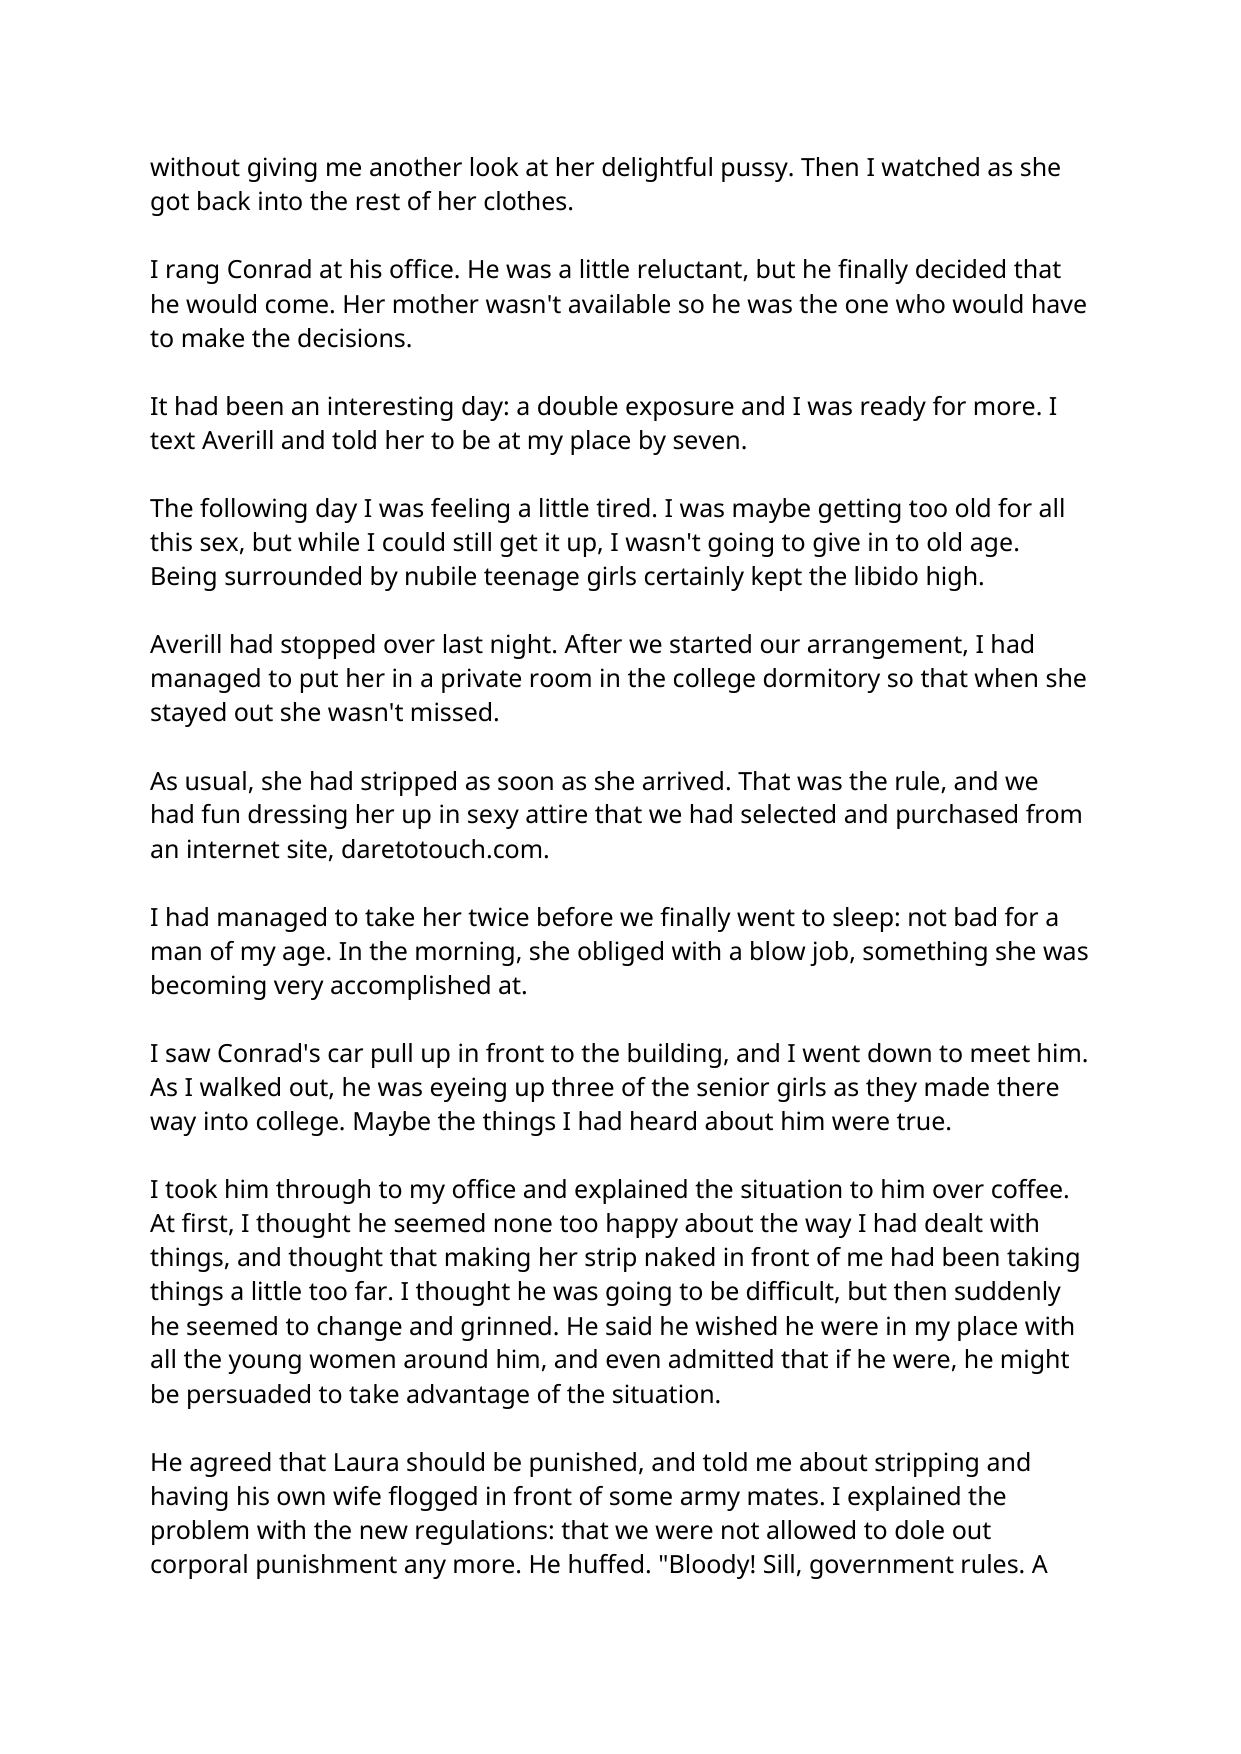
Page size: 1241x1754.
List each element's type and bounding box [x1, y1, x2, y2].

text [150, 150, 1090, 1581]
